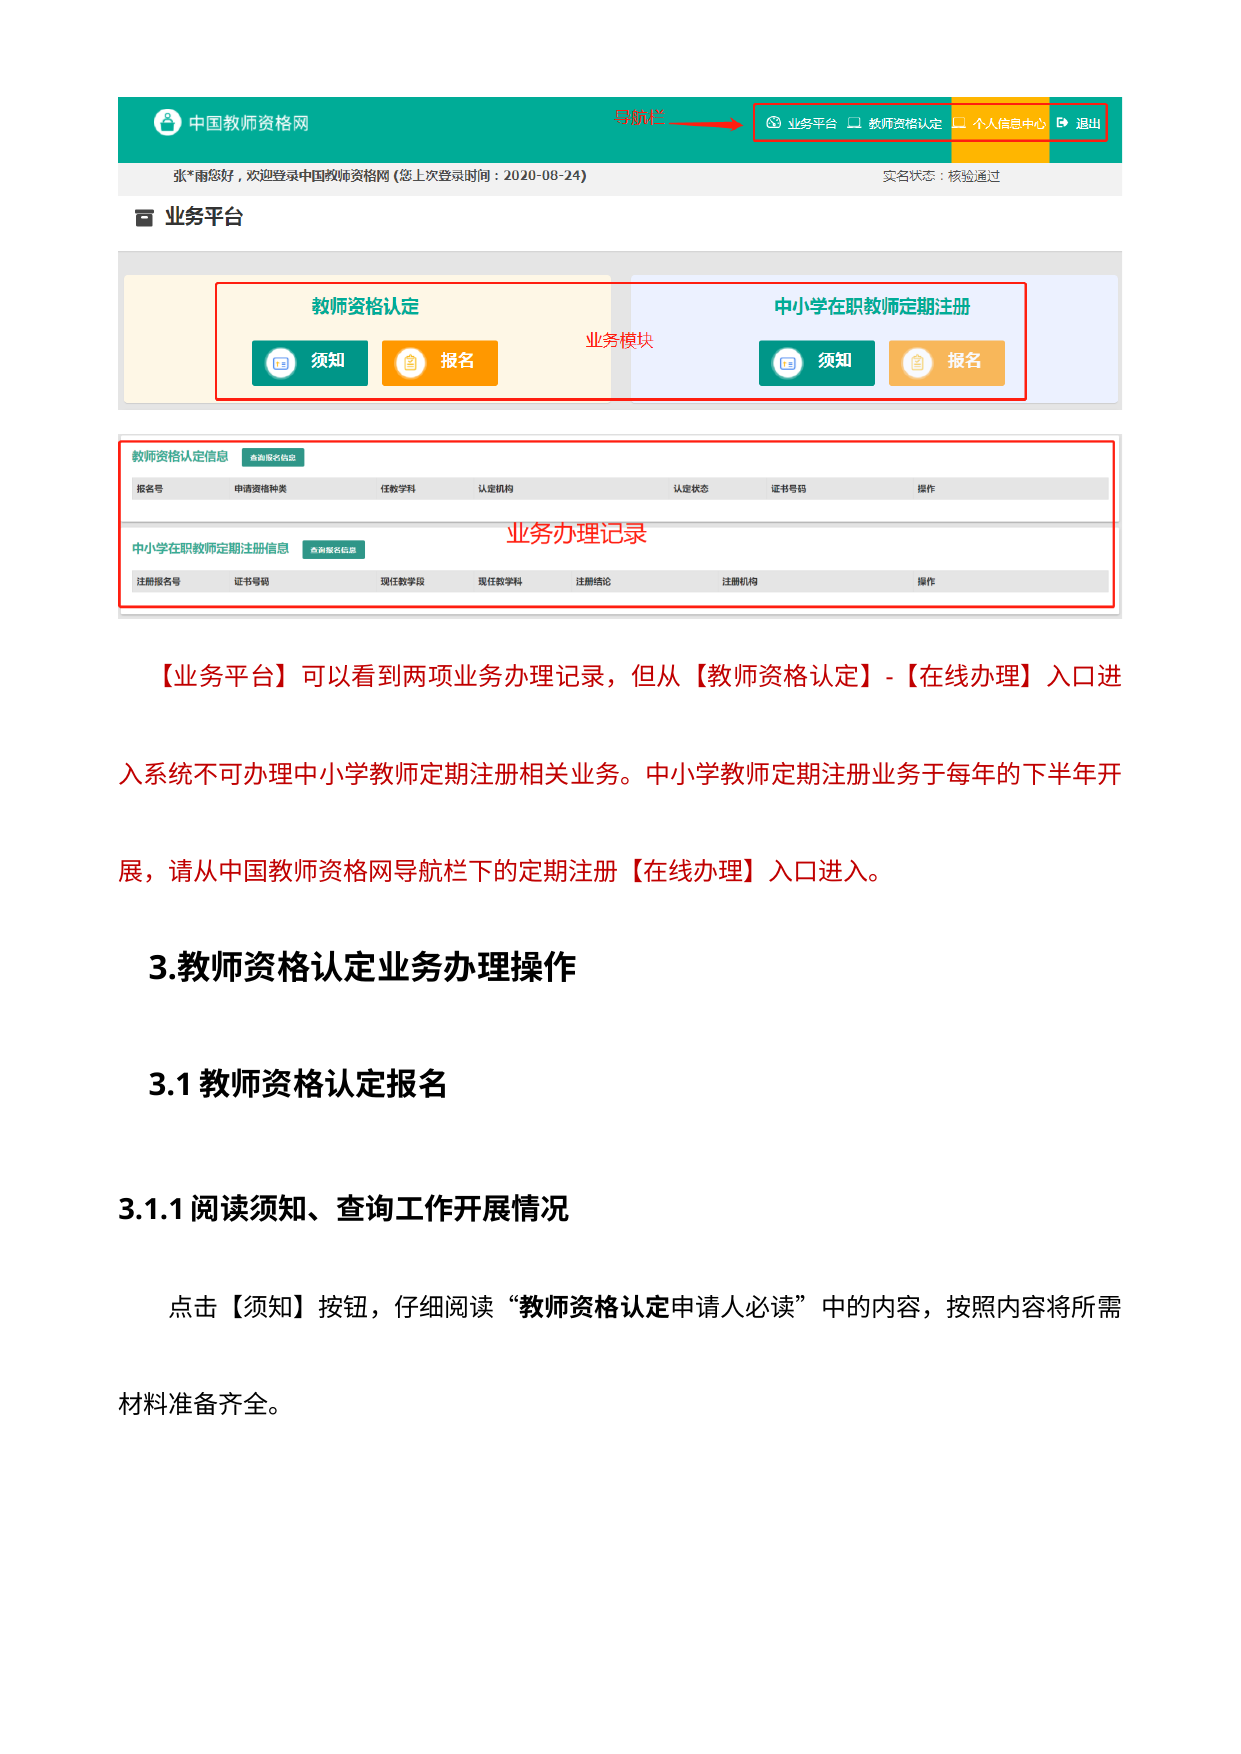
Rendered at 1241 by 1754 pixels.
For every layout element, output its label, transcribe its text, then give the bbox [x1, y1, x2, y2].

picture [118, 434, 1123, 619]
text 点击【须知】按钮，仔细阅读“教师资格认定申请人必读”中的内容，按照内容将所需材料准备齐全。 [118, 1273, 1122, 1435]
text 【业务平台】可以看到两项业务办理记录，但从【教师资格认定】-【在线办理】入口进入系统不可办理中小学教师定期注册相关业务。中小学教师定期注册业务于每年的下半年开展，请从中国教师资格网导航栏下的定期注册【在线办理】入口进入。 [118, 642, 1122, 902]
subtitle 3.教师资格认定业务办理操作 [148, 933, 1122, 998]
picture [118, 97, 1123, 410]
subtitle 3.1教师资格认定报名 [148, 1049, 1122, 1114]
subtitle 3.1.1阅读须知、查询工作开展情况 [118, 1174, 1122, 1239]
